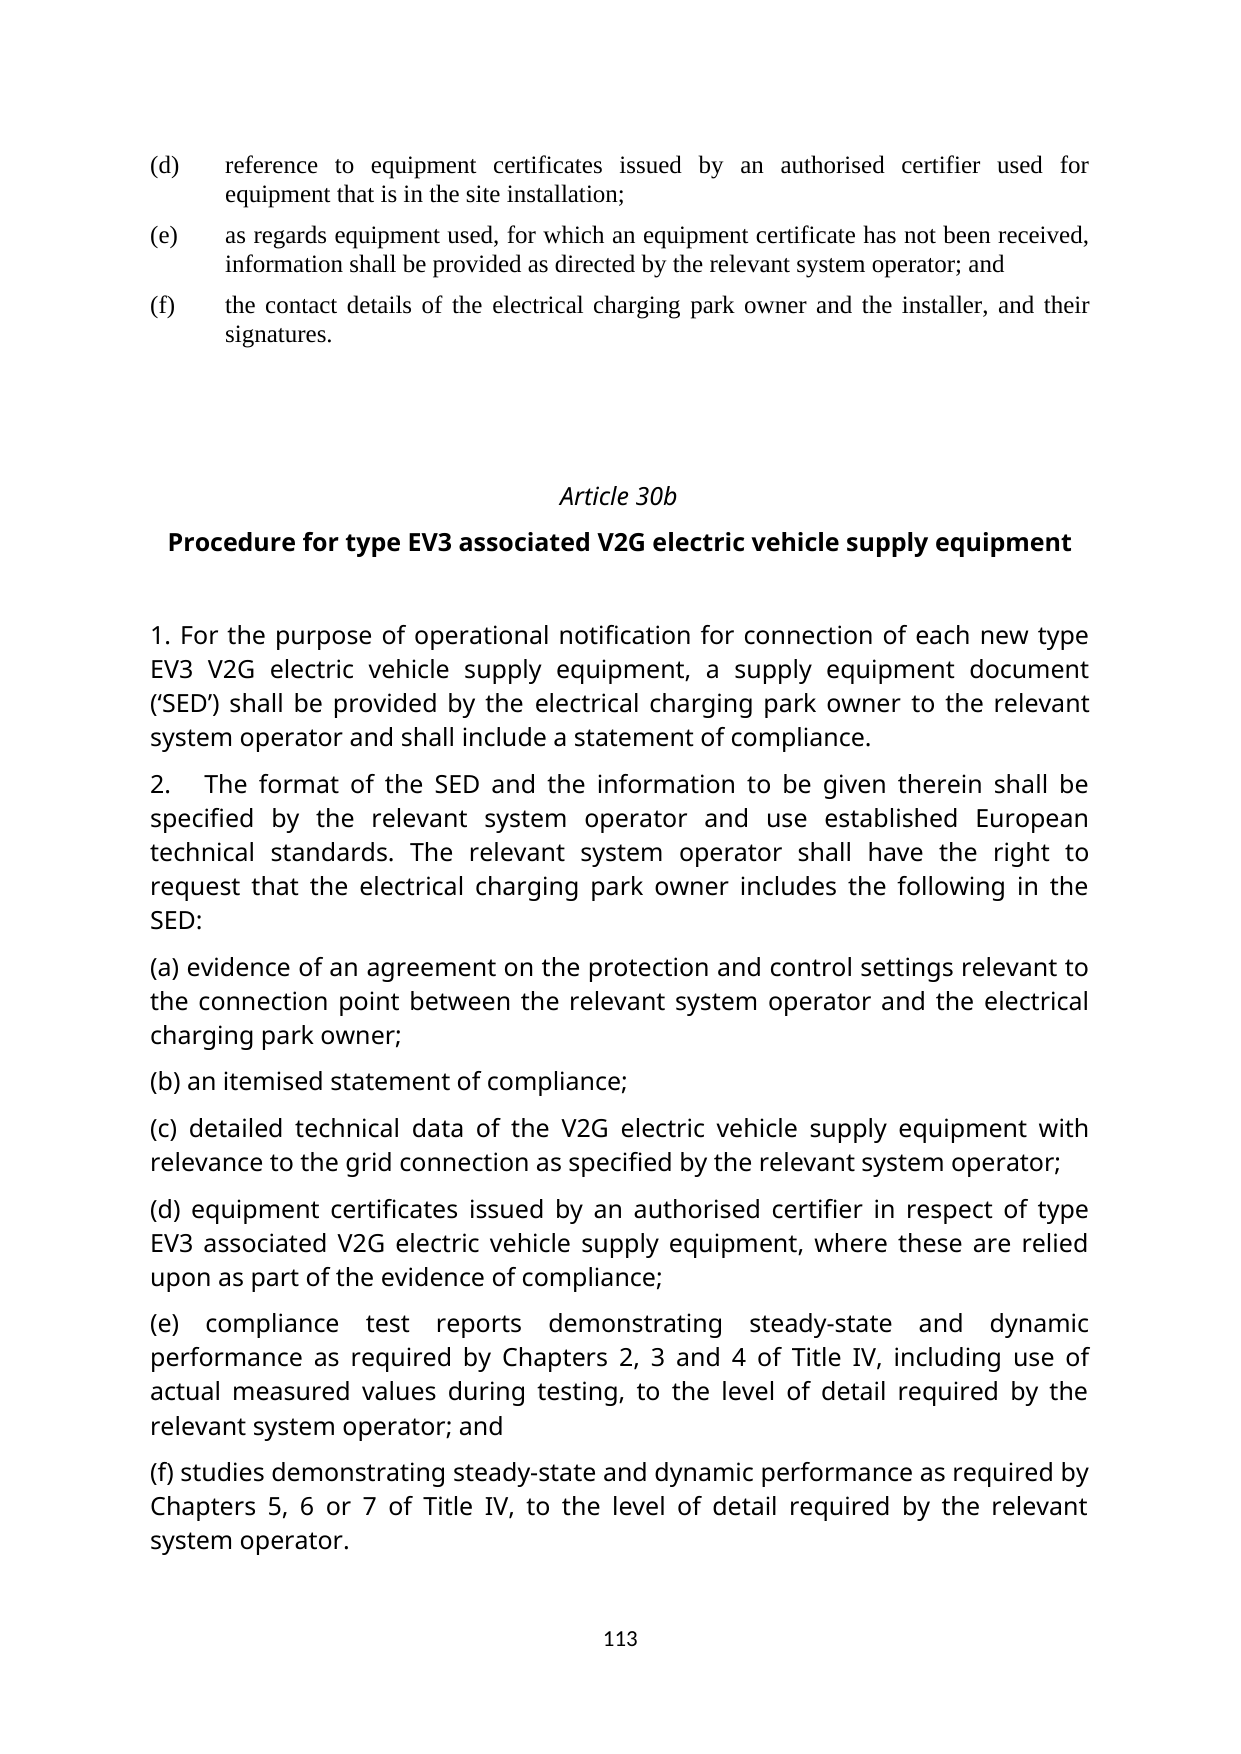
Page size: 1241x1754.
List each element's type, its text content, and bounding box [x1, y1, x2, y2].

text (d) equipment certificates issued by an authorised certifier in respect of type EV3 associated V2G electric vehicle supply equipment, where these are relied upon as part of the evidence of compliance; [150, 1191, 1090, 1293]
text Procedure for type EV3 associated V2G electric vehicle supply equipment [150, 525, 1090, 559]
text (f) studies demonstrating steady-state and dynamic performance as required by Chapters 5, 6 or 7 of Title IV, to the level of detail required by the relevant system operator. [150, 1455, 1090, 1557]
text (f) the contact details of the electrical charging park owner and the installer, and their signatures. [150, 290, 1090, 347]
text (b) an itemised statement of compliance; [150, 1064, 1090, 1098]
text (a) evidence of an agreement on the protection and control settings relevant to the connection point between the relevant system operator and the electrical charging park owner; [150, 949, 1090, 1052]
text (e) as regards equipment used, for which an equipment certificate has not been received, information shall be provided as directed by the relevant system operator; and [150, 220, 1090, 277]
text (e) compliance test reports demonstrating steady-state and dynamic performance as required by Chapters 2, 3 and 4 of Title IV, including use of actual measured values during testing, to the level of detail required by the relevant system operator; and [150, 1306, 1090, 1442]
text (d) reference to equipment certificates issued by an authorised certifier used for equipment that is in the site installation; [150, 150, 1090, 207]
text 1. For the purpose of operational notification for connection of each new type EV3 V2G electric vehicle supply equipment, a supply equipment document (‘SED’) shall be provided by the electrical charging park owner to the relevant system operator and shall include a statement of compliance. [150, 618, 1090, 754]
text (c) detailed technical data of the V2G electric vehicle supply equipment with relevance to the grid connection as specified by the relevant system operator; [150, 1111, 1090, 1179]
subtitle Article 30b [150, 478, 1090, 512]
text 2. The format of the SED and the information to be given therein shall be specified by the relevant system operator and use established European technical standards. The relevant system operator shall have the right to request that the electrical charging park owner includes the following in the SED: [150, 767, 1090, 937]
